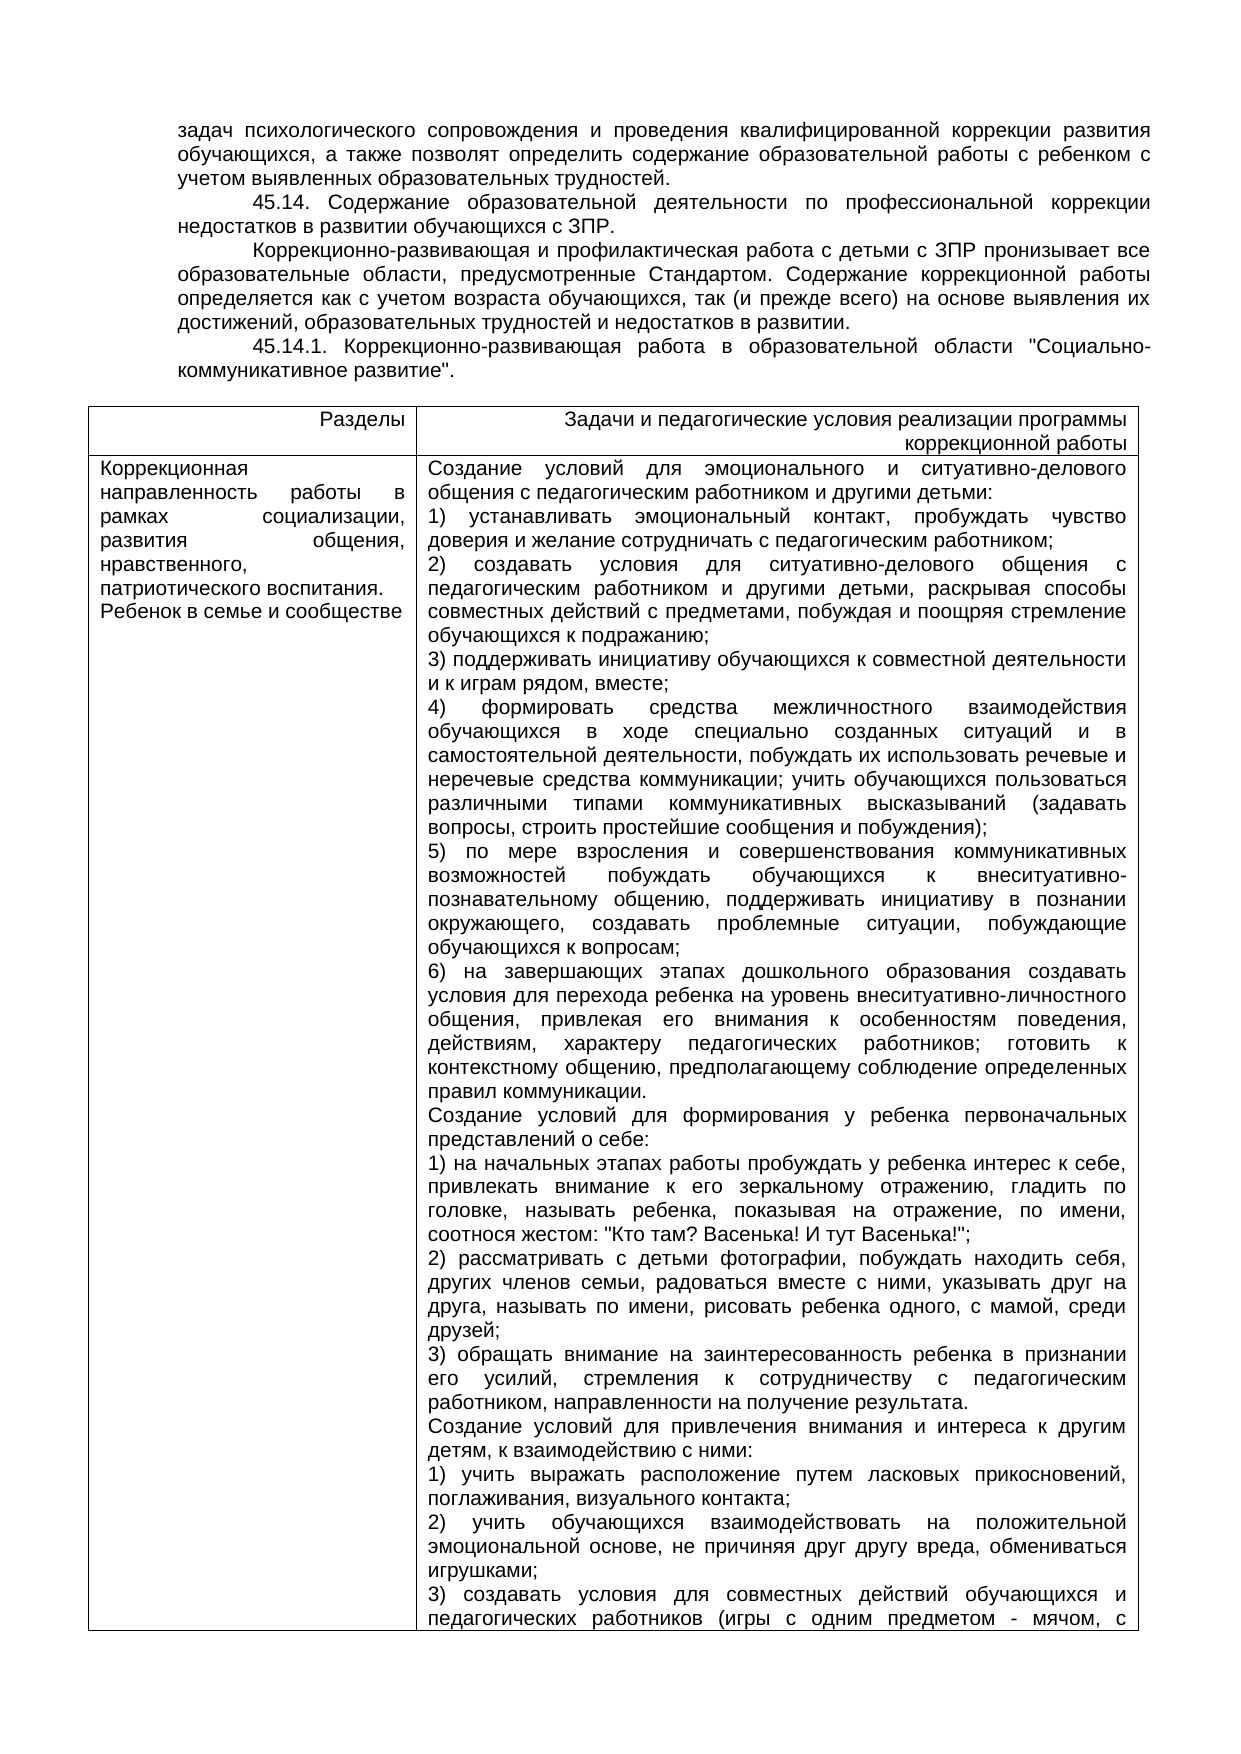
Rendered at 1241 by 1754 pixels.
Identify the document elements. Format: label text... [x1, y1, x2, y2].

text 45.14.1. Коррекционно-развивающая работа в образовательной области "Социально-коммуникативное развитие". [177, 334, 1152, 382]
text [177, 118, 1152, 190]
text Коррекционно-развивающая и профилактическая работа с детьми с ЗПР пронизывает все образовательные области, предусмотренные Стандартом. Содержание коррекционной работы определяется как с учетом возраста обучающихся, так (и прежде всего) на основе выявления их достижений, образовательных трудностей и недостатков в развитии. [177, 238, 1152, 334]
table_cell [417, 456, 1138, 1629]
text 45.14. Содержание образовательной деятельности по профессиональной коррекции недостатков в развитии обучающихся с ЗПР. [177, 190, 1152, 238]
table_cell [89, 456, 416, 1629]
table_header Разделы [89, 407, 416, 454]
table_header Задачи и педагогические условия реализации программы коррекционной работы [417, 407, 1138, 454]
